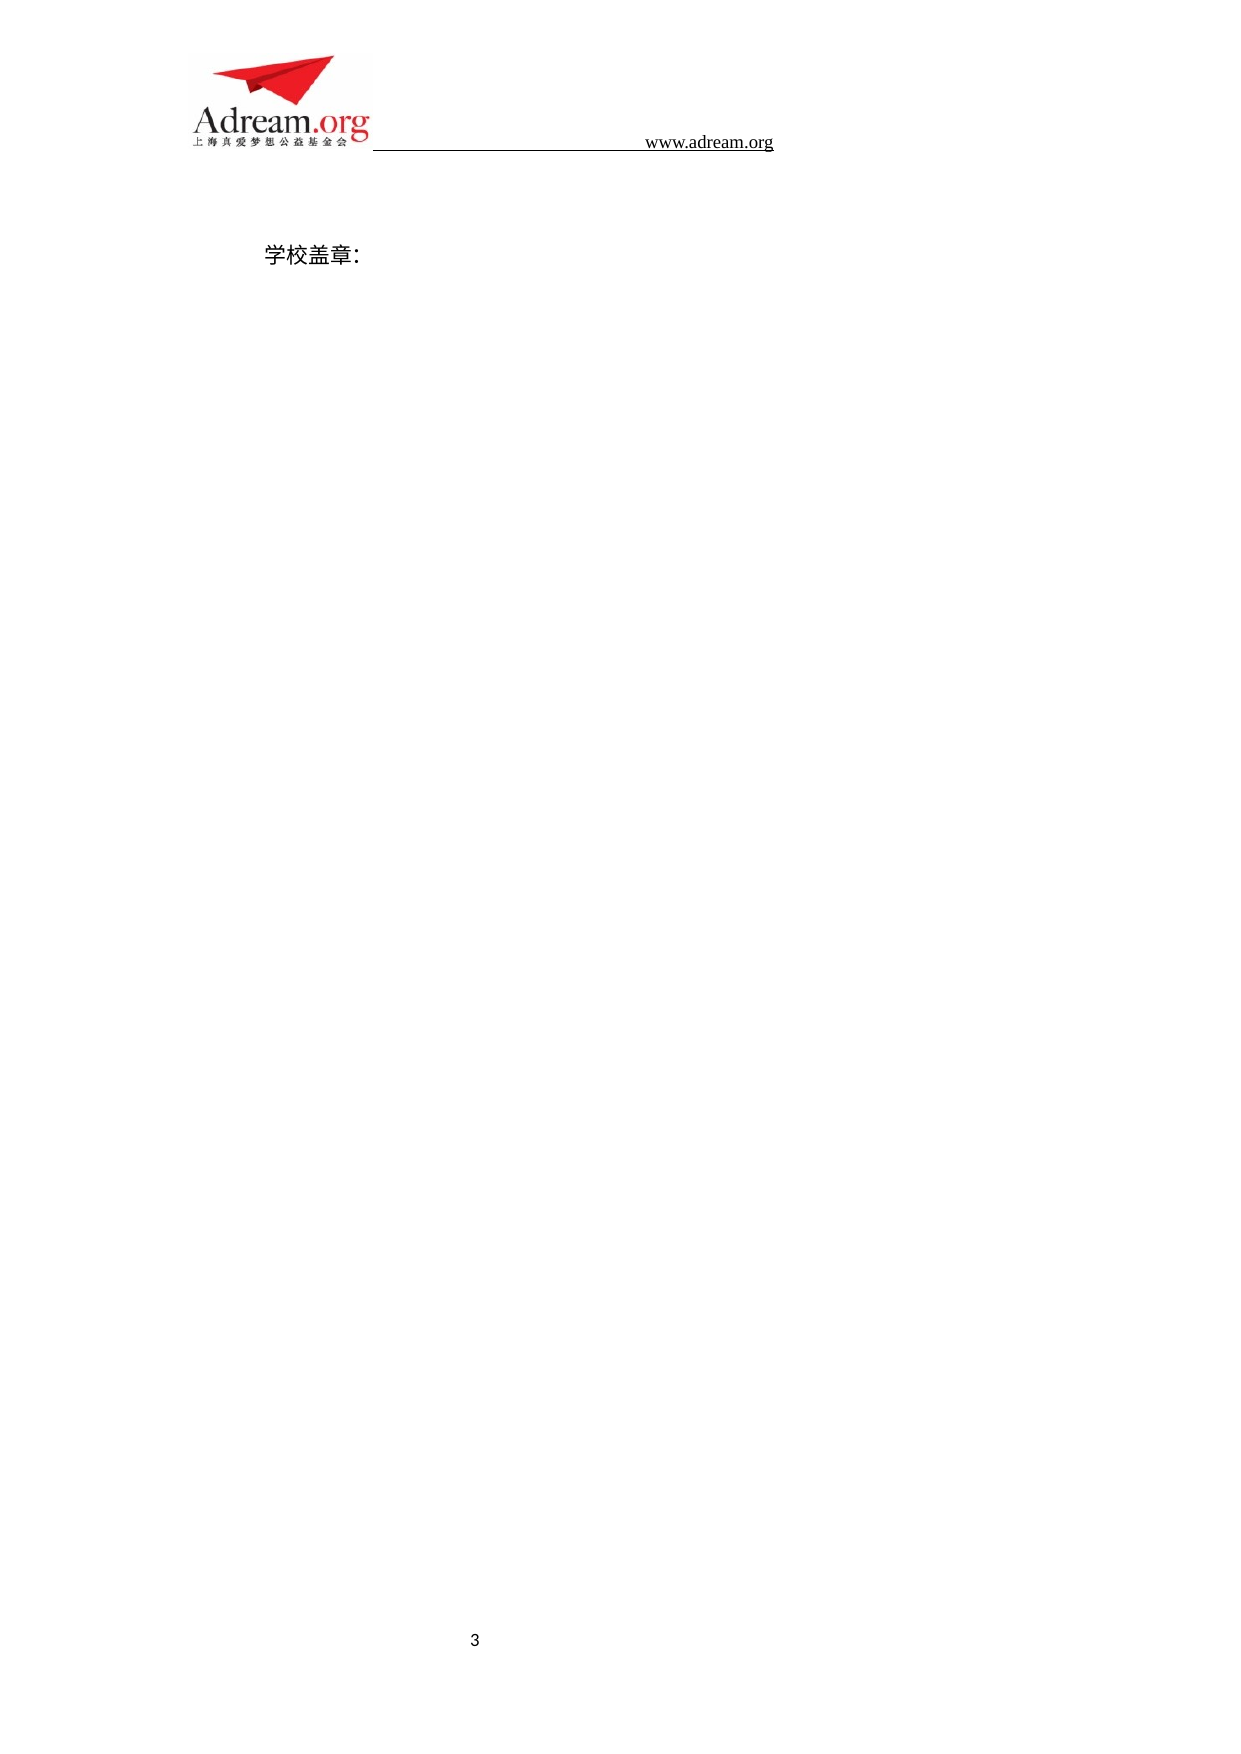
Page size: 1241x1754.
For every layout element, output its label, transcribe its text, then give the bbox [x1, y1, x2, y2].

text 学校盖章： [187, 238, 1009, 270]
picture [187, 53, 373, 149]
